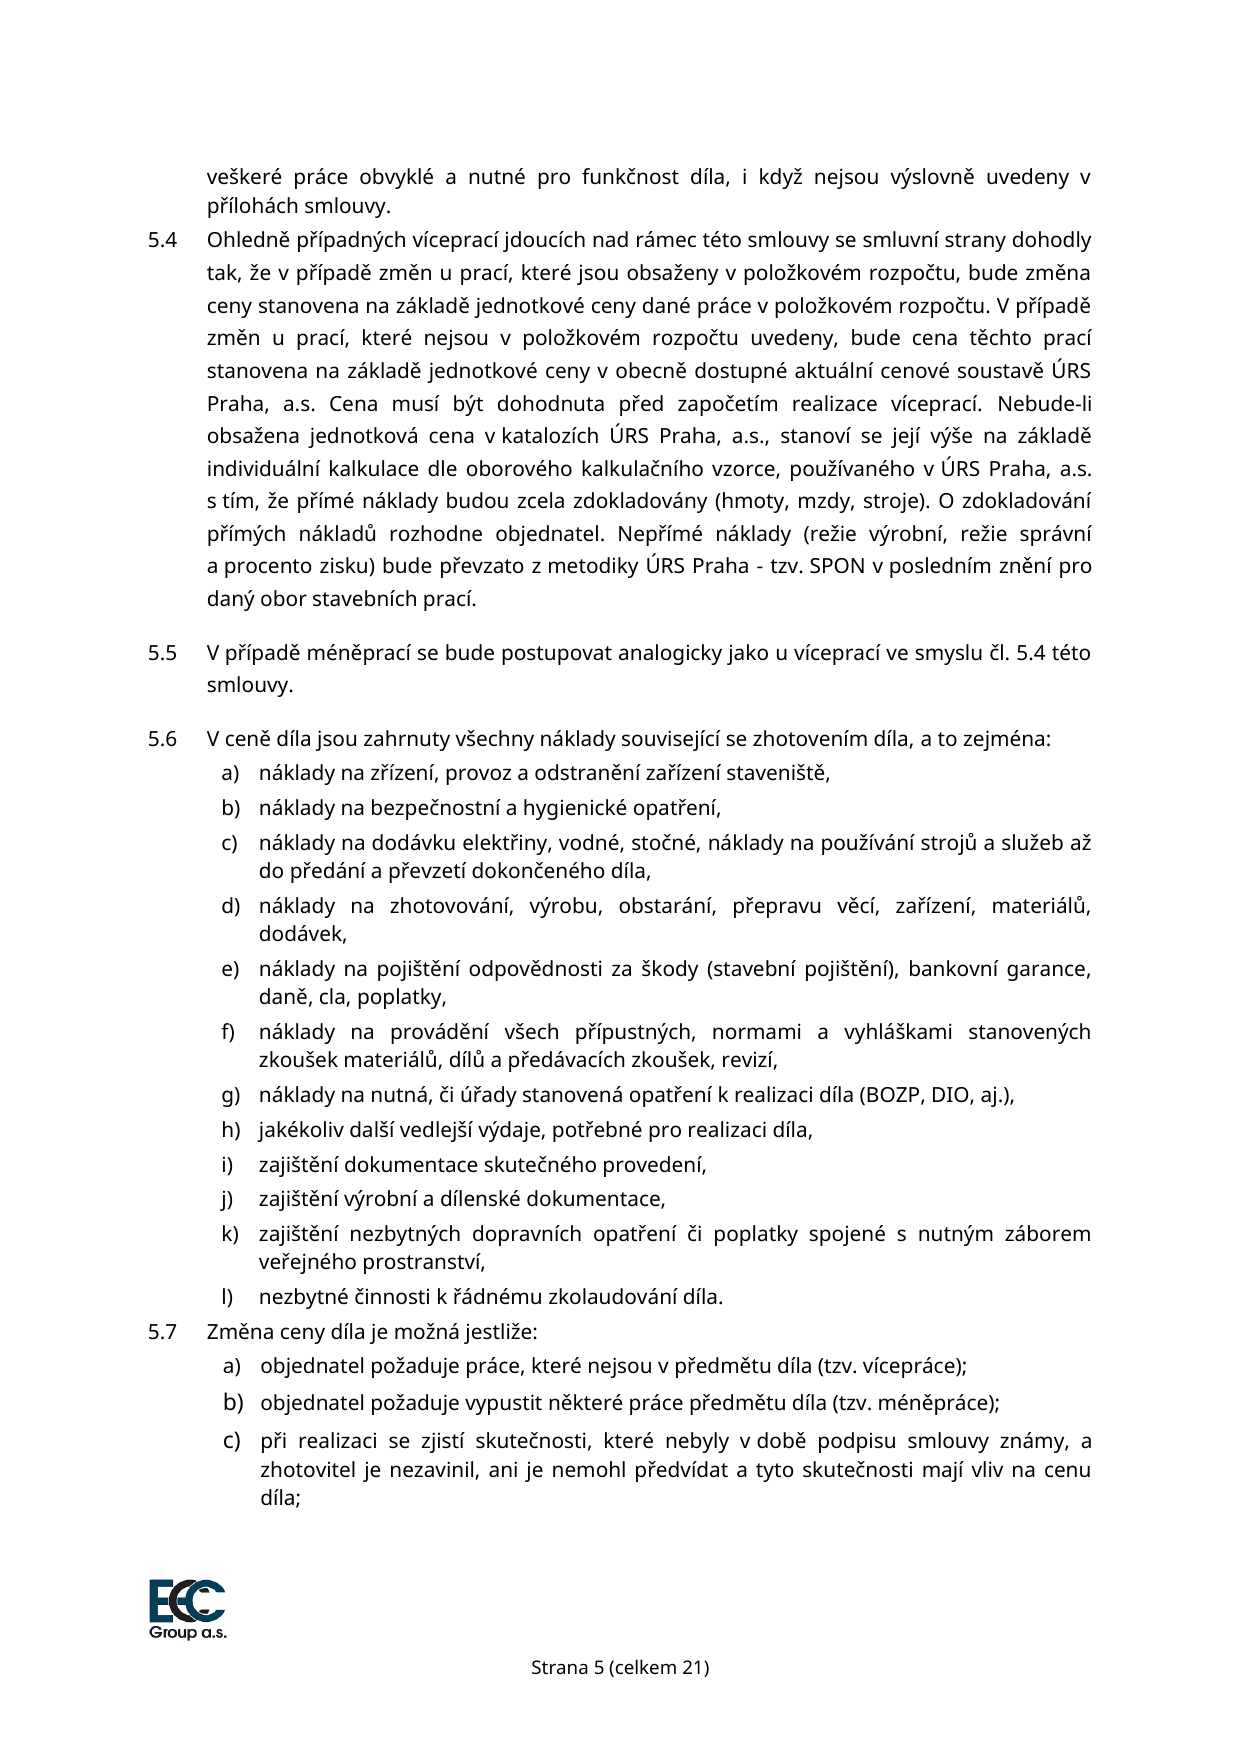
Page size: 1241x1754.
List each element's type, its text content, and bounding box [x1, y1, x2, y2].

list objednatel požaduje vypustit některé práce předmětu díla (tzv. méněpráce); [223, 1386, 1093, 1417]
list náklady na zřízení, provoz a odstranění zařízení staveniště, [221, 758, 1093, 787]
list náklady na zhotovování, výrobu, obstarání, přepravu věcí, zařízení, materiálů, dodávek, [221, 891, 1093, 948]
list V případě méněprací se bude postupovat analogicky jako u víceprací ve smyslu čl. 5.4 této smlouvy. [148, 638, 1093, 699]
list zajištění dokumentace skutečného provedení, [221, 1150, 1093, 1178]
list náklady na bezpečnostní a hygienické opatření, [221, 793, 1093, 822]
picture [147, 1577, 229, 1642]
list nezbytné činnosti k řádnému zkolaudování díla. [221, 1282, 1093, 1311]
list zajištění výrobní a dílenské dokumentace, [221, 1184, 1093, 1213]
list Změna ceny díla je možná jestliže: [148, 1317, 1093, 1345]
list náklady na pojištění odpovědnosti za škody (stavební pojištění), bankovní garance, daně, cla, poplatky, [221, 954, 1093, 1011]
list objednatel požaduje práce, které nejsou v předmětu díla (tzv. vícepráce); [223, 1352, 1093, 1380]
list náklady na nutná, či úřady stanovená opatření k realizaci díla (BOZP, DIO, aj.), [221, 1080, 1093, 1109]
list jakékoliv další vedlejší výdaje, potřebné pro realizaci díla, [221, 1115, 1093, 1143]
list náklady na provádění všech přípustných, normami a vyhláškami stanovených zkoušek materiálů, dílů a předávacích zkoušek, revizí, [221, 1017, 1093, 1074]
list Ohledně případných víceprací jdoucích nad rámec této smlouvy se smluvní strany dohodly tak, že v případě změn u prací, které jsou obsaženy v položkovém rozpočtu, bude změna ceny stanovena na základě jednotkové ceny dané práce v položkovém rozpočtu. V případě změn u prací, které nejsou v položkovém rozpočtu uvedeny, bude cena těchto prací stanovena na základě jednotkové ceny v obecně dostupné aktuální cenové soustavě ÚRS Praha, a.s. Cena musí být dohodnuta před započetím realizace víceprací. Nebude-li obsažena jednotková cena v katalozích ÚRS Praha, a.s., stanoví se její výše na základě individuální kalkulace dle oborového kalkulačního vzorce, používaného v ÚRS Praha, a.s. s tím, že přímé náklady budou zcela zdokladovány (hmoty, mzdy, stroje). O zdokladování přímých nákladů rozhodne objednatel. Nepřímé náklady (režie výrobní, režie správní a procento zisku) bude převzato z metodiky ÚRS Praha - tzv. SPON v posledním znění pro daný obor stavebních prací. [148, 226, 1093, 613]
list zajištění nezbytných dopravních opatření či poplatky spojené s nutným záborem veřejného prostranství, [221, 1219, 1093, 1276]
list náklady na dodávku elektřiny, vodné, stočné, náklady na používání strojů a služeb až do předání a převzetí dokončeného díla, [221, 828, 1093, 885]
list při realizaci se zjistí skutečnosti, které nebyly v době podpisu smlouvy známy, a zhotovitel je nezavinil, ani je nemohl předvídat a tyto skutečnosti mají vliv na cenu díla; [223, 1424, 1093, 1512]
list V ceně díla jsou zahrnuty všechny náklady související se zhotovením díla, a to zejména: [148, 724, 1093, 752]
